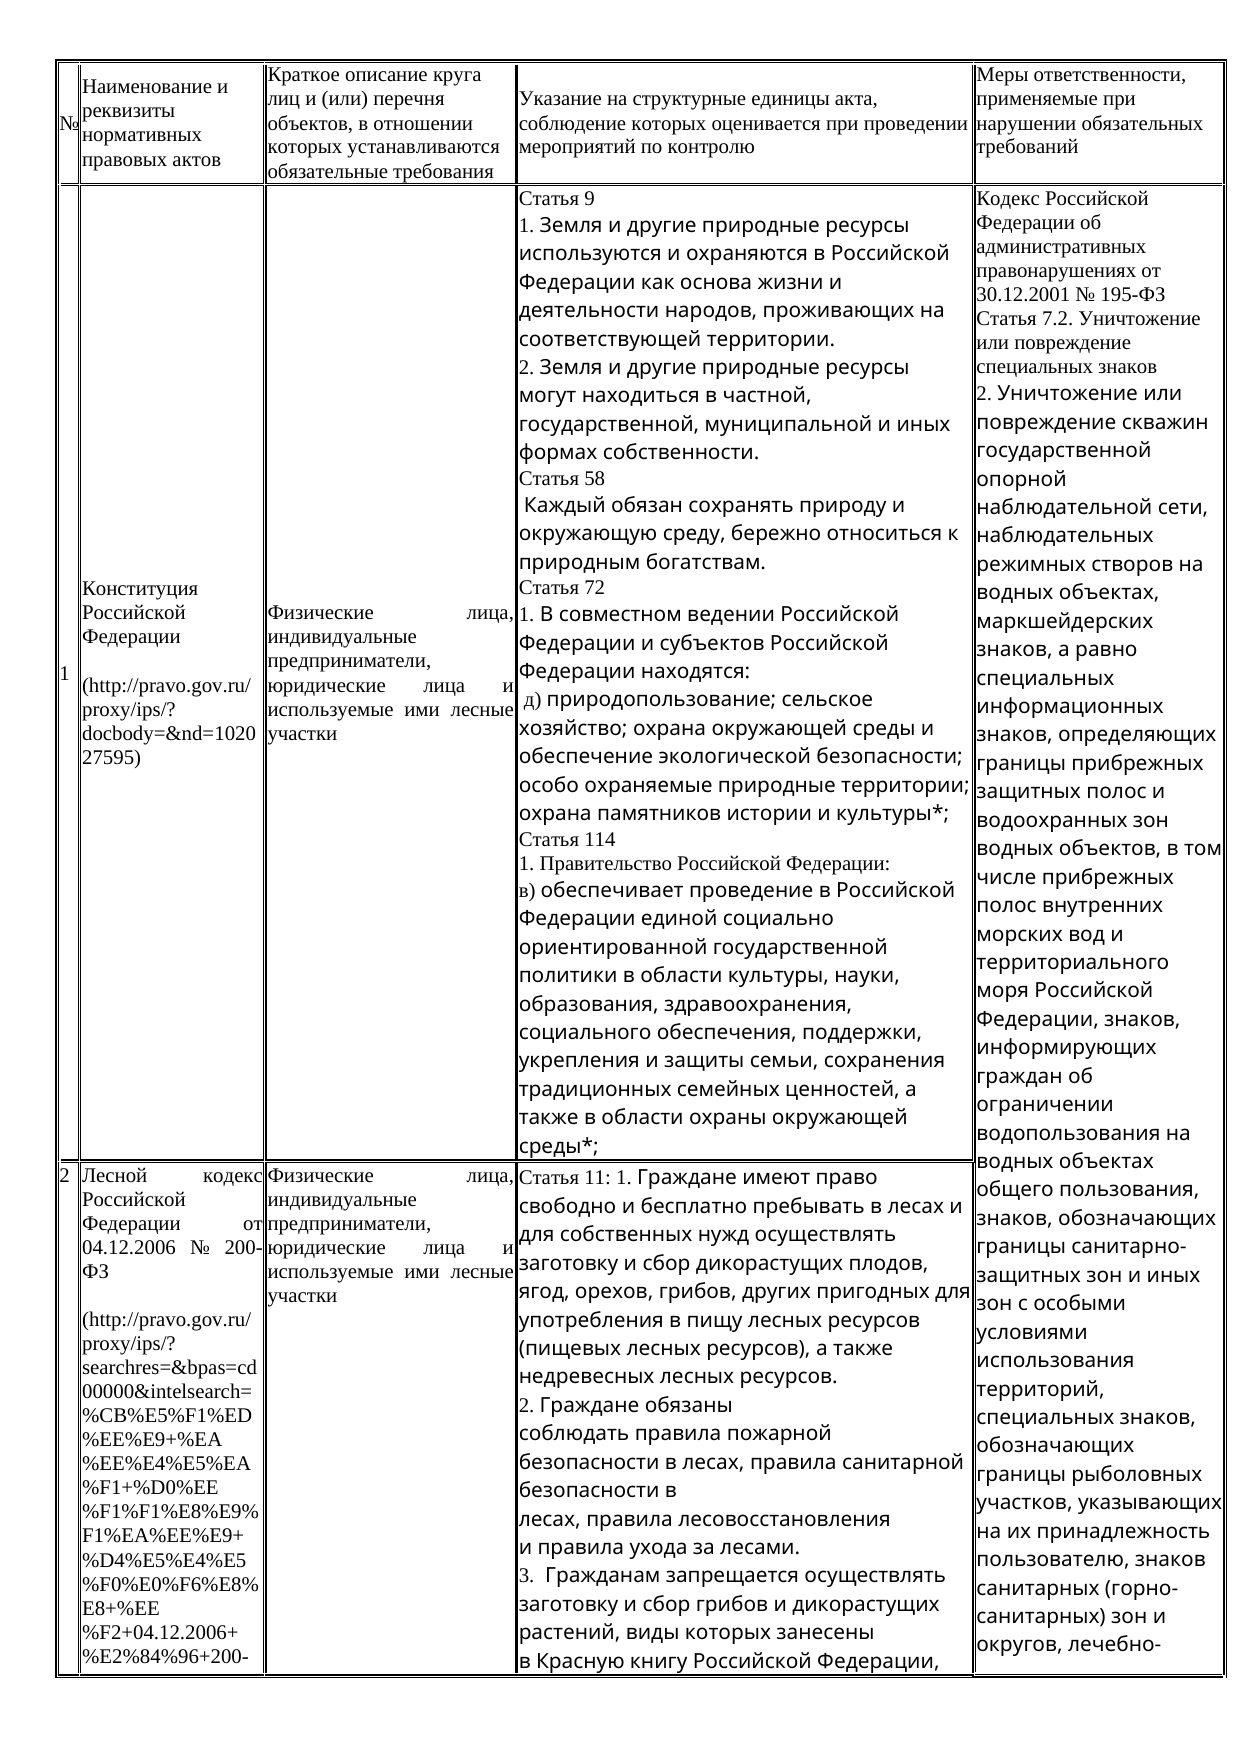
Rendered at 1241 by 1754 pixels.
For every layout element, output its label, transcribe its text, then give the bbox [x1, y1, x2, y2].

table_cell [80, 1159, 265, 1674]
table_header Наименование и реквизиты нормативных правовых актов [80, 61, 265, 183]
table_header Указание на структурные единицы акта, соблюдение которых оценивается при проведении мероприятий по контролю [516, 61, 974, 183]
table_cell Физические лица, индивидуальные предприниматели, юридические лица и используемые ими лесные участки [267, 186, 515, 1159]
table_cell 1 [57, 183, 79, 1159]
table_header Меры ответственности, применяемые при нарушении обязательных требований [974, 63, 1223, 183]
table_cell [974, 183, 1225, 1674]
table_cell Статья 9 1. Земля и другие природные ресурсы используются и охраняются в Российской Федерации как основа жизни и деятельности народов, проживающих на соответствующей территории. 2. Земля и другие природные ресурсы могут находиться в частной, государственной, муниципальной и иных формах собственности. Статья 58 Каждый обязан сохранять природу и окружающую среду, бережно относиться к природным богатствам. Статья 72 1. В совместном ведении Российской Федерации и субъектов Российской Федерации находятся: д) природопользование; сельское хозяйство; охрана окружающей среды и обеспечение экологической безопасности; особо охраняемые природные территории; охрана памятников истории и культуры*; Статья 114 1. Правительство Российской Федерации: в) обеспечивает проведение в Российской Федерации единой социально ориентированной государственной политики в области культуры, науки, образования, здравоохранения, социального обеспечения, поддержки, укрепления и защиты семьи, сохранения традиционных семейных ценностей, а также в области охраны окружающей среды*; [518, 186, 972, 1159]
table_cell Конституция Российской Федерации (http://pravo.gov.ru/proxy/ips/?docbody=&nd=102027595) [81, 186, 263, 1159]
table_cell 2 [59, 1159, 79, 1674]
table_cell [516, 1163, 974, 1674]
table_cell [265, 1163, 516, 1674]
table_header № [59, 63, 79, 183]
table_header Краткое описание круга лиц и (или) перечня объектов, в отношении которых устанавливаются обязательные требования [265, 63, 516, 183]
